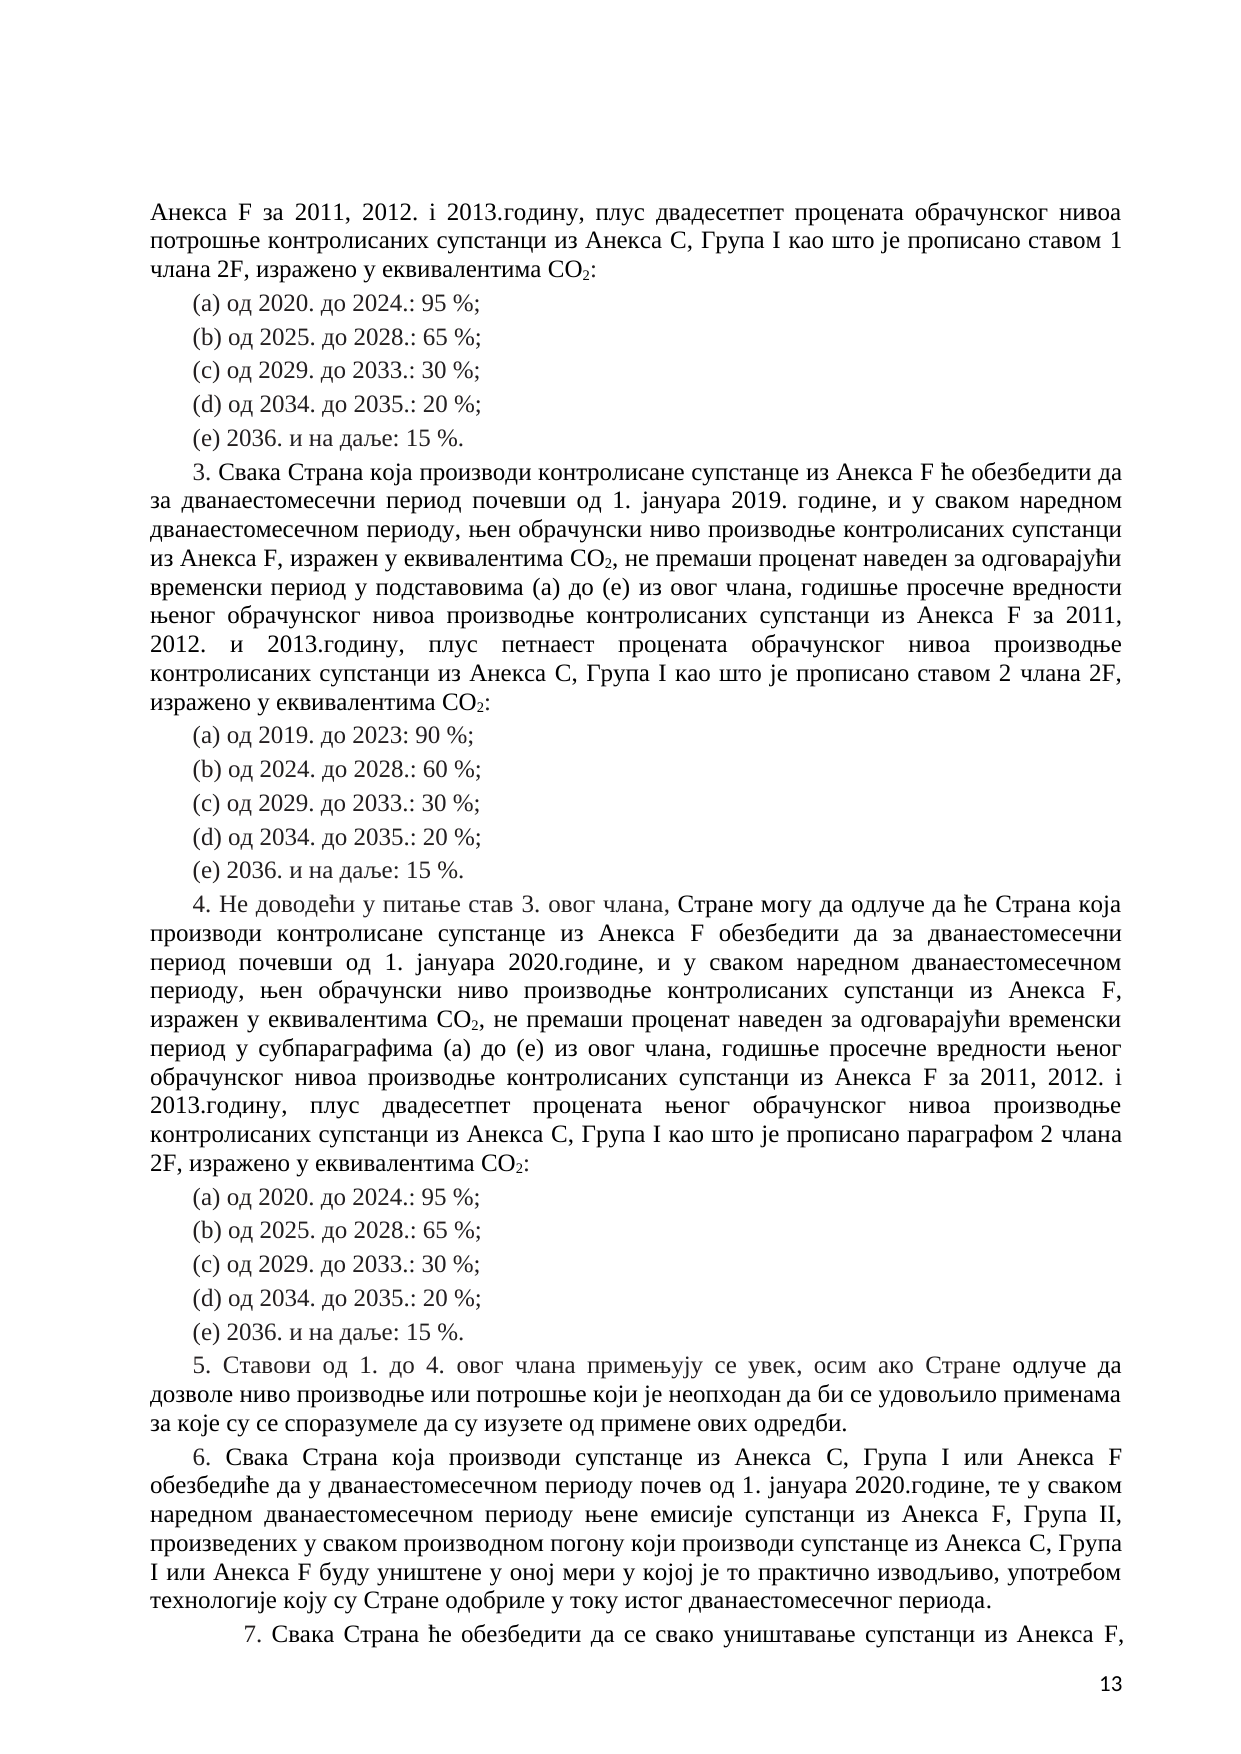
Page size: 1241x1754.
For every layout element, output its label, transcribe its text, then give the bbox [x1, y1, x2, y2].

text (b) од 2025. до 2028.: 65 %; [150, 322, 1122, 351]
text (c) од 2029. до 2033.: 30 %; [150, 1249, 1122, 1278]
text (c) од 2029. до 2033.: 30 %; [150, 788, 1122, 817]
text (d) од 2034. до 2035.: 20 %; [150, 822, 1122, 851]
text (e) 2036. и на даље: 15 %. [150, 856, 1122, 884]
text (e) 2036. и на даље: 15 %. [150, 423, 1122, 452]
text (b) од 2024. до 2028.: 60 %; [150, 754, 1122, 783]
text (d) од 2034. до 2035.: 20 %; [150, 1283, 1122, 1312]
text (a) од 2020. до 2024.: 95 %; [150, 1182, 1122, 1211]
text 5. Ставови од 1. до 4. овог члана примењују се увек, осим ако Стране одлуче да дозволе ниво производње или потрошње који је неопходан да би се удовољило применама за које су се споразумеле да су изузете од примене ових одредби. [150, 1351, 1122, 1437]
text (d) од 2034. до 2035.: 20 %; [150, 389, 1122, 418]
text 6. Свака Страна која производи супстанце из Анекса C, Група I или Анекса F обезбедиће да у дванаестомесечном периоду почев од 1. јануара 2020.године, те у сваком наредном дванаестомесечном периоду њене емисије супстанци из Анекса F, Група II, произведених у сваком производном погону који производи супстанце из Анекса C, Група I или Анекса F буду уништене у оној мери у којој је то практично изводљиво, употребом технологије коју су Стране одобриле у току истог дванаестомесечног периода. [150, 1442, 1122, 1614]
text (c) од 2029. до 2033.: 30 %; [150, 356, 1122, 384]
text 3. Свака Страна која производи контролисане супстанце из Анекса F ће обезбедити да за дванаестомесечни период почевши од 1. јануара 2019. године, и у сваком наредном дванаестомесечном периоду, њен обрачунски ниво производње контролисаних супстанци из Анекса F, изражен у еквивалентима CO2, не премаши проценат наведен за одговарајући временски период у подставовима (a) до (e) из овог члана, годишње просечне вредности њеног обрачунског нивоа производње контролисаних супстанци из Анекса F за 2011, 2012. и 2013.годину, плус петнаест процената обрачунског нивоа производње контролисаних супстанци из Анекса C, Група I као што је прописано ставом 2 члана 2F, изражено у еквивалентима CO2: [150, 457, 1122, 716]
text (a) од 2019. до 2023: 90 %; [150, 721, 1122, 749]
text 4. Не доводећи у питање став 3. овог члана, Стране могу да одлуче да ће Страна која производи контролисане супстанце из Анекса F обезбедити да за дванаестомесечни период почевши од 1. јануара 2020.године, и у сваком наредном дванаестомесечном периоду, њен обрачунски ниво производње контролисаних супстанци из Анекса F, изражен у еквивалентима CO2, не премаши проценат наведен за одговарајући временски период у субпараграфима (a) до (e) из овог члана, годишње просечне вредности њеног обрачунског нивоа производње контролисаних супстанци из Анекса F за 2011, 2012. i 2013.годину, плус двадесетпет процената њеног обрачунског нивоа производње контролисаних супстанци из Анекса C, Група I као што је прописано параграфом 2 члана 2F, изражено у еквивалентима CO2: [150, 889, 1122, 1177]
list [150, 1619, 1124, 1648]
text (a) од 2020. до 2024.: 95 %; [150, 288, 1122, 317]
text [150, 197, 1122, 283]
text (e) 2036. и на даље: 15 %. [150, 1317, 1122, 1346]
text (b) од 2025. до 2028.: 65 %; [150, 1216, 1122, 1244]
